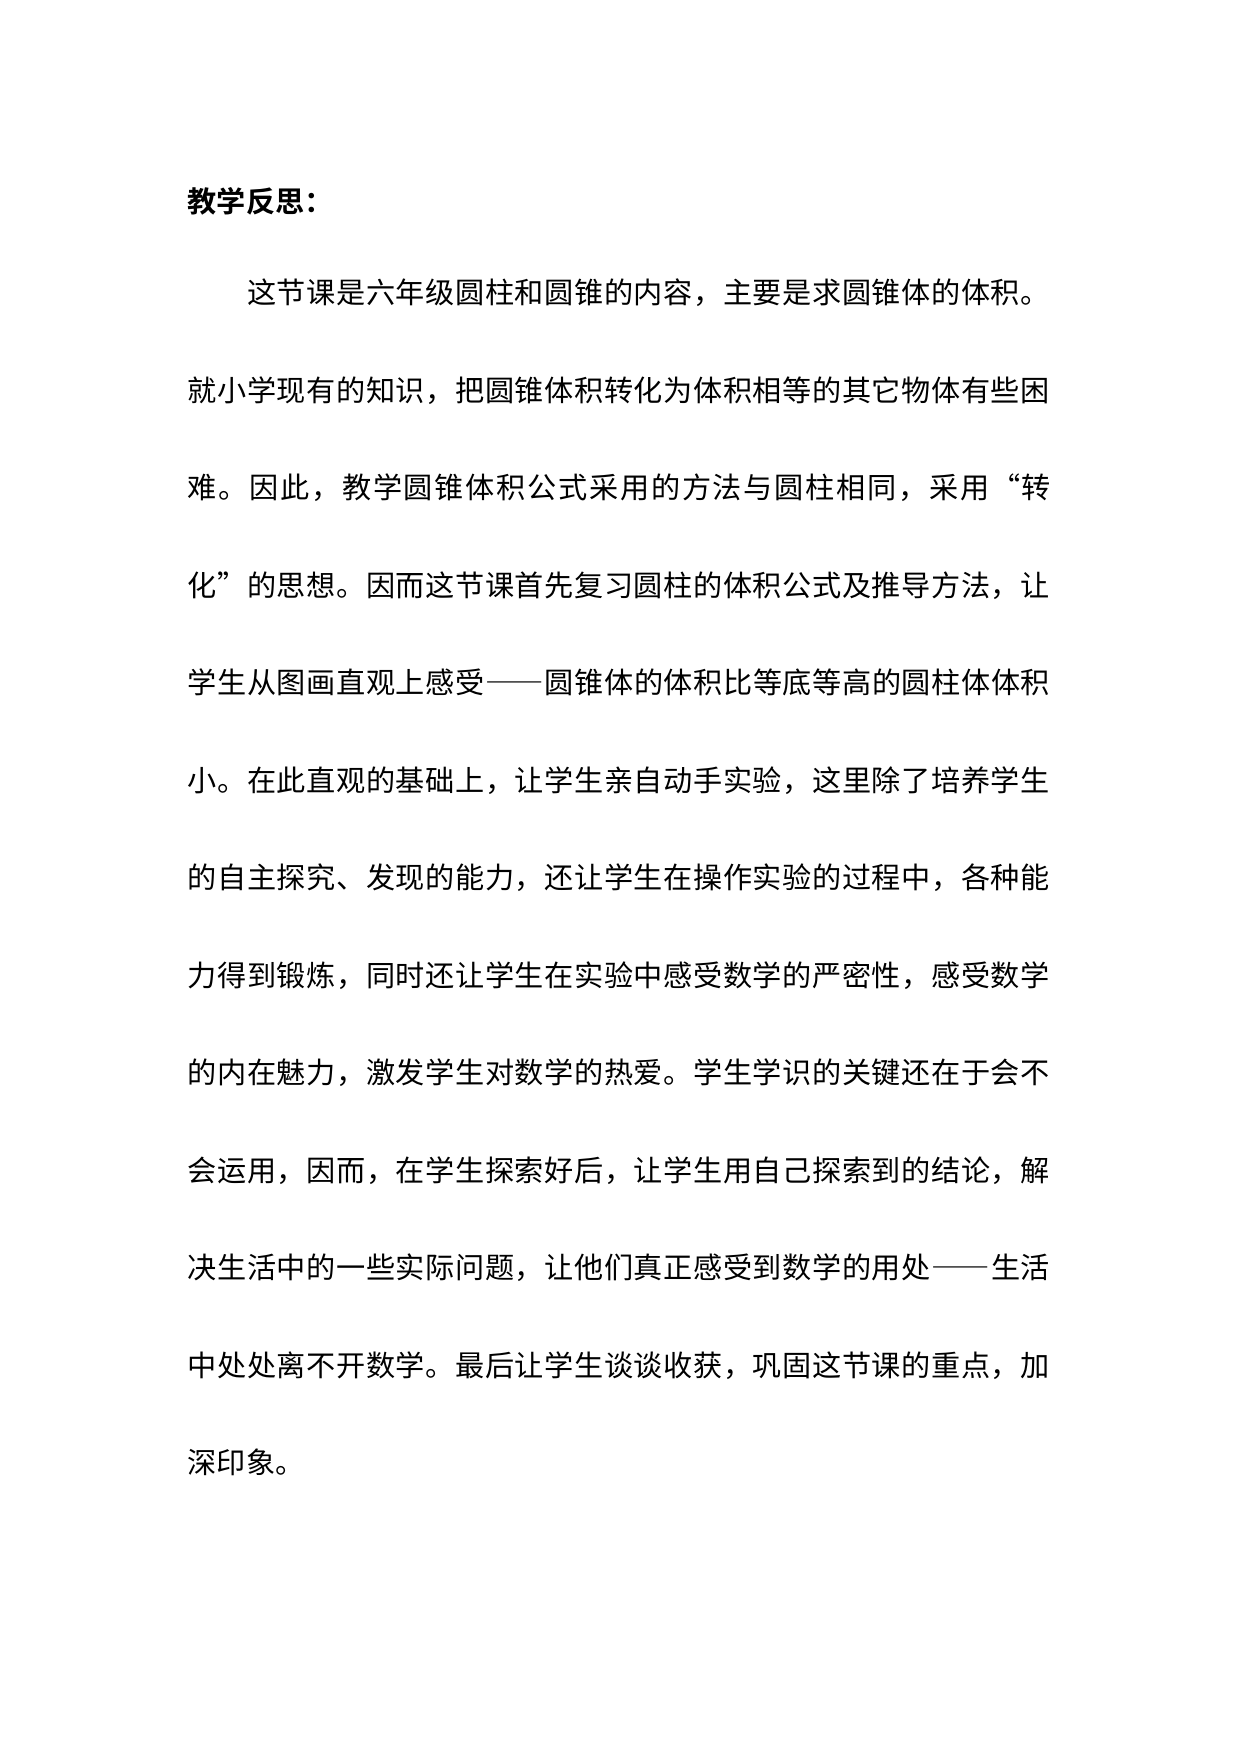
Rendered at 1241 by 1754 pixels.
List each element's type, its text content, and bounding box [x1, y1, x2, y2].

text 教学反思： [187, 167, 1053, 232]
text 这节课是六年级圆柱和圆锥的内容，主要是求圆锥体的体积。就小学现有的知识，把圆锥体积转化为体积相等的其它物体有些困难。因此，教学圆锥体积公式采用的方法与圆柱相同，采用“转化”的思想。因而这节课首先复习圆柱的体积公式及推导方法，让学生从图画直观上感受——圆锥体的体积比等底等高的圆柱体体积小。在此直观的基础上，让学生亲自动手实验，这里除了培养学生的自主探究、发现的能力，还让学生在操作实验的过程中，各种能力得到锻炼，同时还让学生在实验中感受数学的严密性，感受数学的内在魅力，激发学生对数学的热爱。学生学识的关键还在于会不会运用，因而，在学生探索好后，让学生用自己探索到的结论，解决生活中的一些实际问题，让他们真正感受到数学的用处——生活中处处离不开数学。最后让学生谈谈收获，巩固这节课的重点，加深印象。 [187, 258, 1053, 1493]
